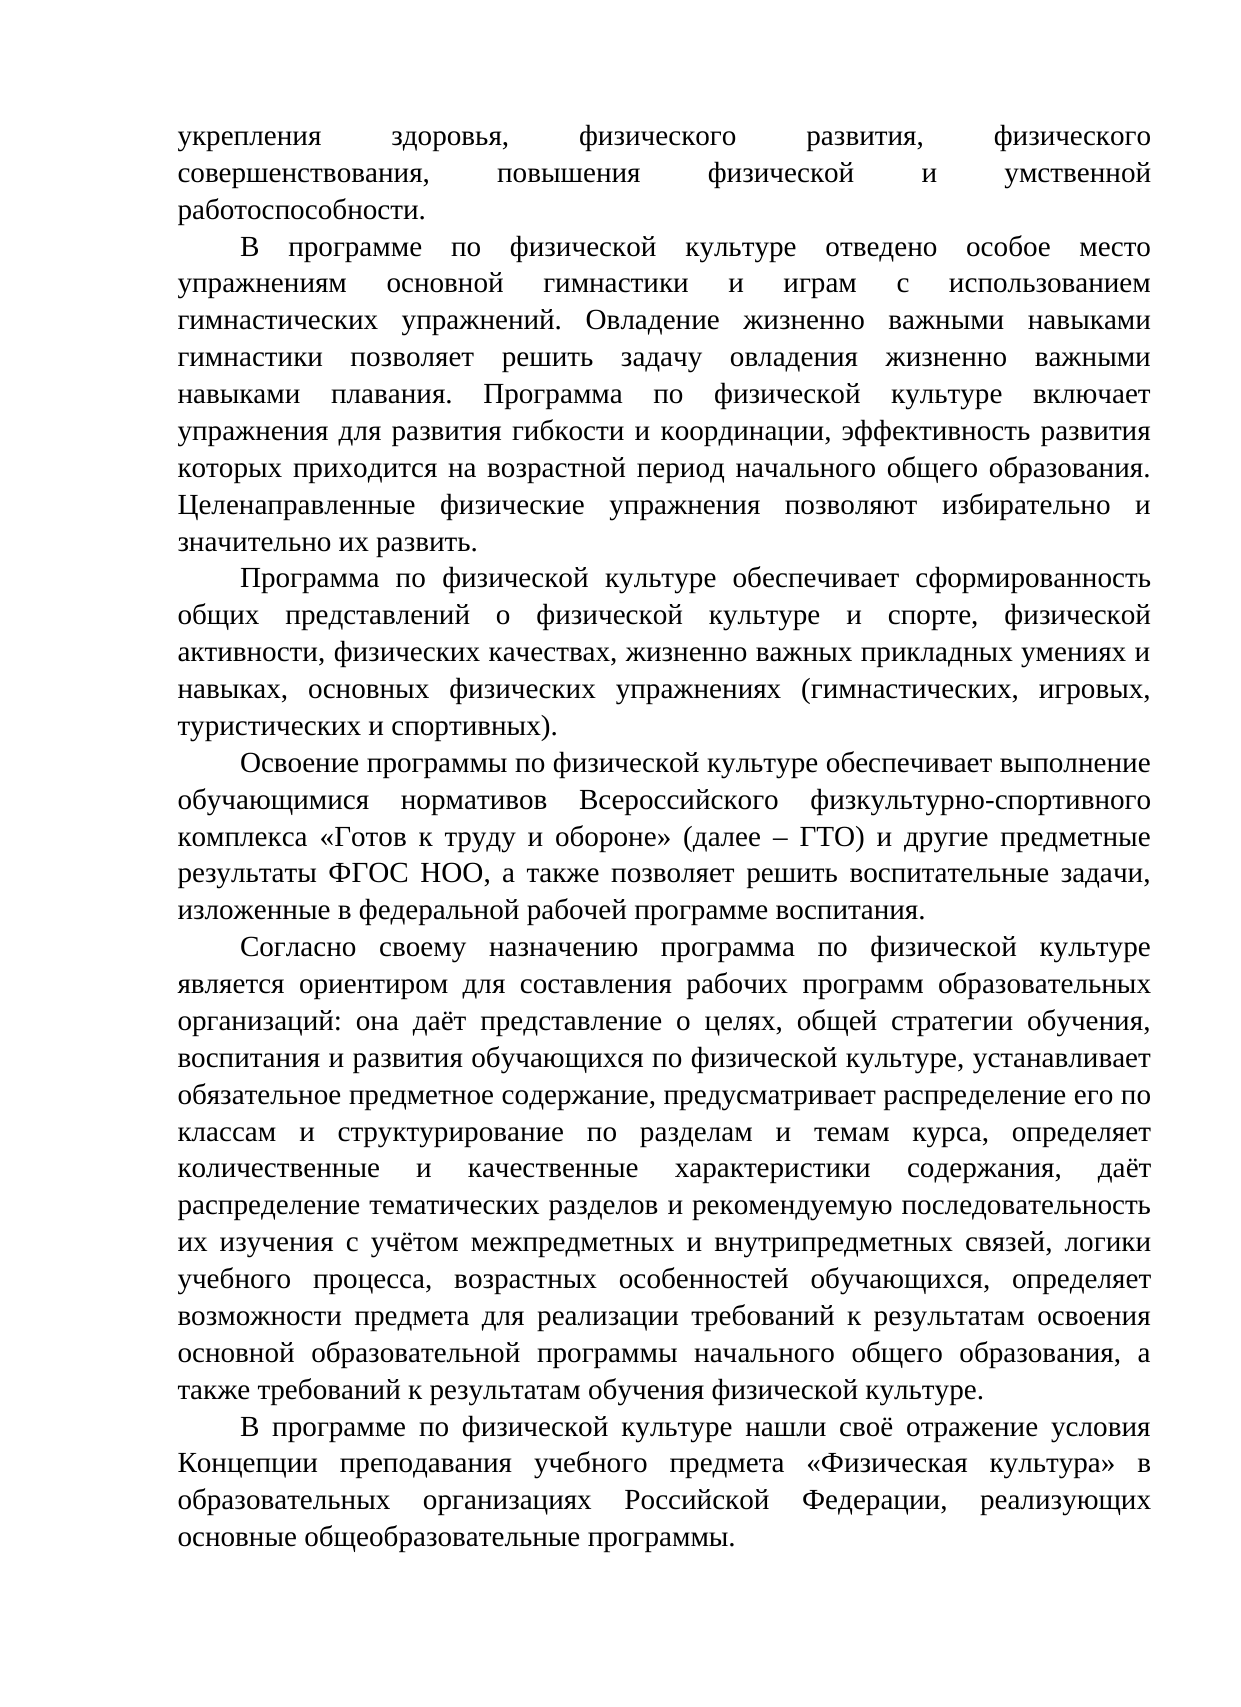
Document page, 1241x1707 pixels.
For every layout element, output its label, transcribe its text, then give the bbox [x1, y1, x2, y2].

text Освоение программы по физической культуре обеспечивает выполнение обучающимися нормативов Всероссийского физкультурно-спортивного комплекса «Готов к труду и обороне» (далее – ГТО) и другие предметные результаты ФГОС НОО, а также позволяет решить воспитательные задачи, изложенные в федеральной рабочей программе воспитания. [177, 745, 1152, 926]
text В программе по физической культуре отведено особое место упражнениям основной гимнастики и играм с использованием гимнастических упражнений. Овладение жизненно важными навыками гимнастики позволяет решить задачу овладения жизненно важными навыками плавания. Программа по физической культуре включает упражнения для развития гибкости и координации, эффективность развития которых приходится на возрастной период начального общего образования. Целенаправленные физические упражнения позволяют избирательно и значительно их развить. [177, 229, 1152, 557]
text Согласно своему назначению программа по физической культуре является ориентиром для составления рабочих программ образовательных организаций: она даёт представление о целях, общей стратегии обучения, воспитания и развития обучающихся по физической культуре, устанавливает обязательное предметное содержание, предусматривает распределение его по классам и структурирование по разделам и темам курса, определяет количественные и качественные характеристики содержания, даёт распределение тематических разделов и рекомендуемую последовательность их изучения с учётом межпредметных и внутрипредметных связей, логики учебного процесса, возрастных особенностей обучающихся, определяет возможности предмета для реализации требований к результатам освоения основной образовательной программы начального общего образования, а также требований к результатам обучения физической культуре. [177, 929, 1152, 1405]
text Программа по физической культуре обеспечивает сформированность общих представлений о физической культуре и спорте, физической активности, физических качествах, жизненно важных прикладных умениях и навыках, основных физических упражнениях (гимнастических, игровых, туристических и спортивных). [177, 561, 1152, 742]
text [177, 118, 1152, 225]
text В программе по физической культуре нашли своё отражение условия Концепции преподавания учебного предмета «Физическая культура» в образовательных организациях Российской Федерации, реализующих основные общеобразовательные программы. [177, 1409, 1152, 1553]
